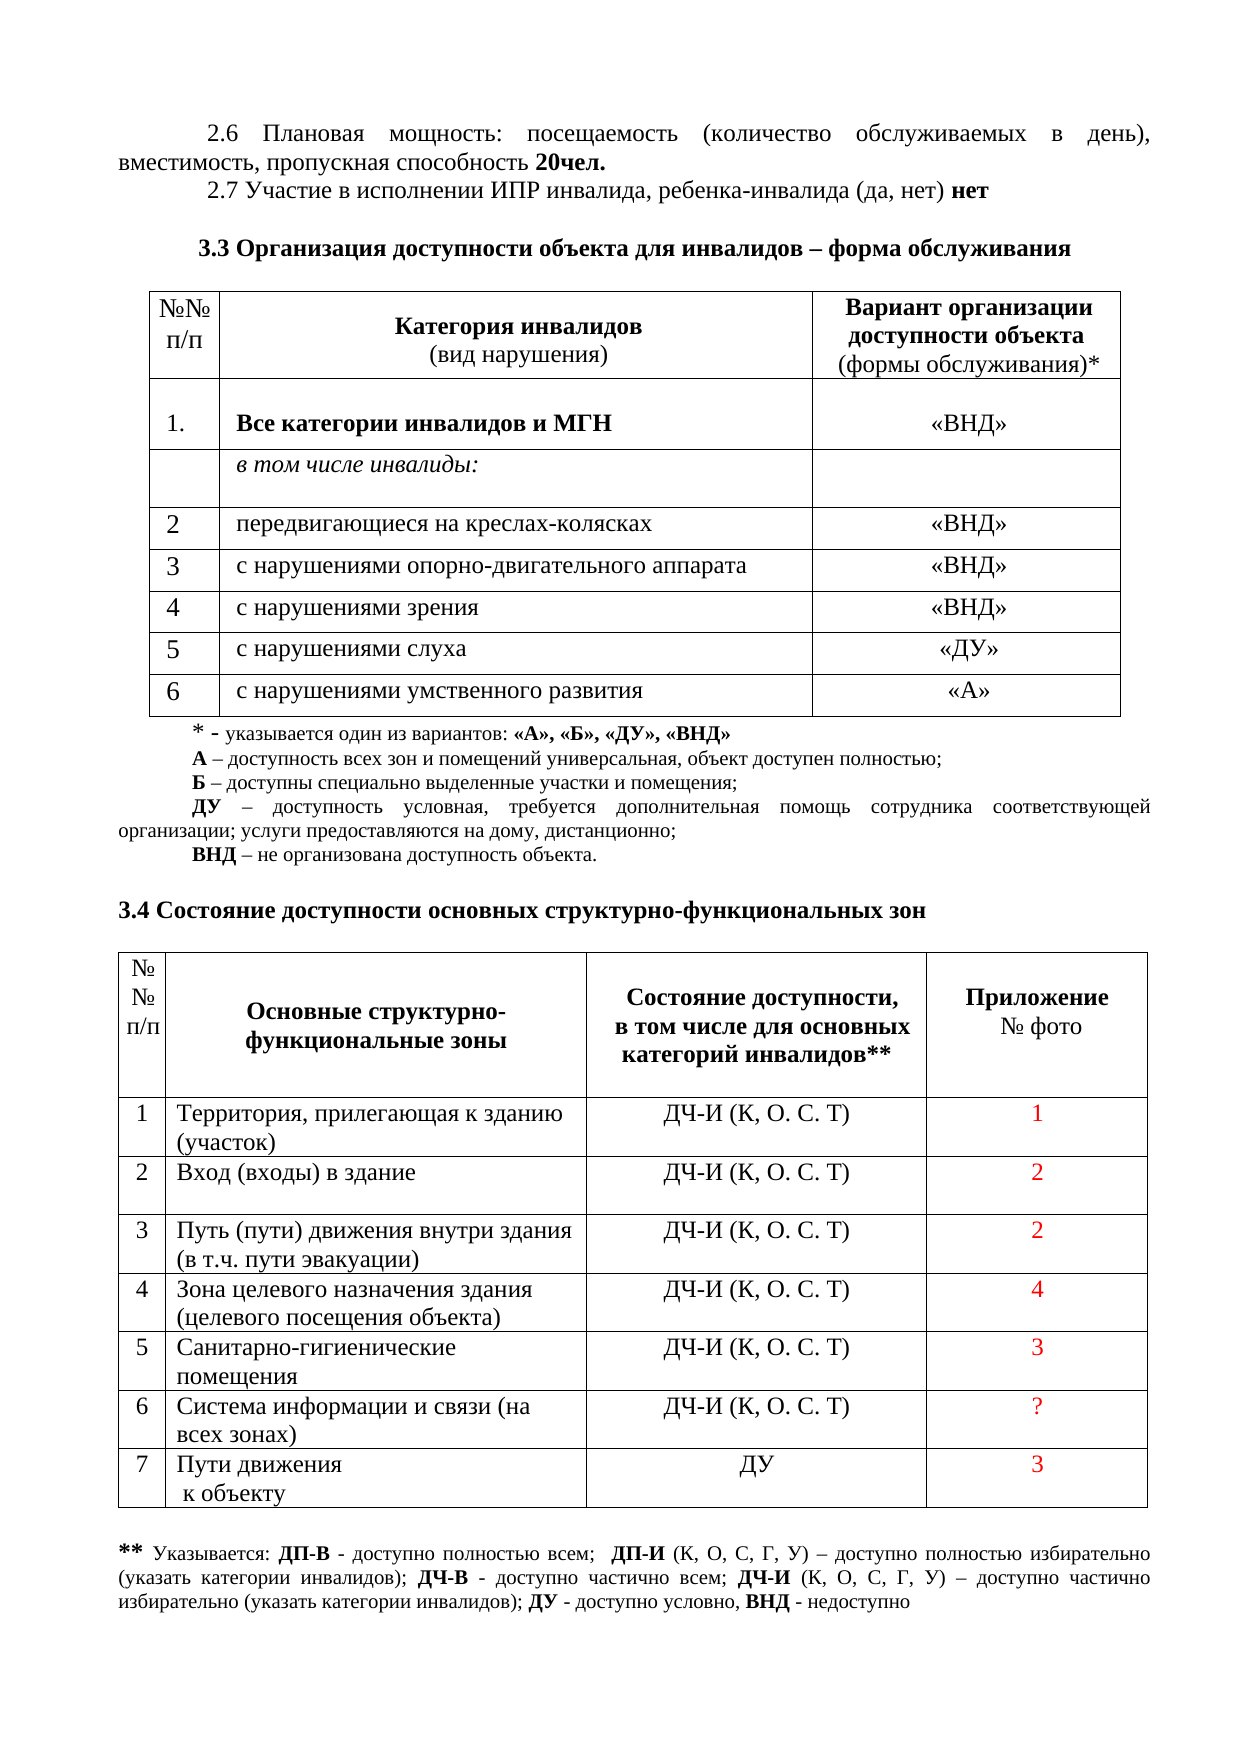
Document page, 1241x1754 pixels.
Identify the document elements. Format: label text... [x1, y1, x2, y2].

table_cell «ДУ» [813, 633, 1120, 674]
table_cell 4 [150, 592, 219, 632]
table_cell с нарушениями опорно-двигательного аппарата [220, 550, 812, 591]
table_cell Территория, прилегающая к зданию (участок) [166, 1098, 586, 1156]
table_cell 2 [927, 1215, 1147, 1273]
table_cell ДЧ-И (К, О. С. Т) [587, 1274, 926, 1331]
table_header Вариант организации доступности объекта (формы обслуживания)* [813, 292, 1120, 378]
table_cell 5 [119, 1332, 165, 1390]
table_cell ДЧ-И (К, О. С. Т) [587, 1215, 926, 1273]
text ДУ – доступность условная, требуется дополнительная помощь сотрудника соответствующей организации; услуги предоставляются на дому, дистанционно; [118, 794, 1152, 842]
table_cell 3 [927, 1449, 1147, 1507]
table_cell 4 [119, 1274, 165, 1331]
text 2.7 Участие в исполнении ИПР инвалида, ребенка-инвалида (да, нет) нет [118, 176, 1152, 204]
table_cell Путь (пути) движения внутри здания (в т.ч. пути эвакуации) [166, 1215, 586, 1273]
table_cell Пути движения к объекту [166, 1449, 586, 1507]
table_cell ДЧ-И (К, О. С. Т) [587, 1098, 926, 1156]
table_header Состояние доступности, в том числе для основных категорий инвалидов** [587, 953, 926, 1097]
table_cell ДЧ-И (К, О. С. Т) [587, 1332, 926, 1390]
table_cell в том числе инвалиды: [220, 450, 812, 507]
table_cell [150, 450, 219, 507]
table_cell Вход (входы) в здание [166, 1157, 586, 1214]
table_cell с нарушениями умственного развития [220, 675, 812, 716]
table_cell 6 [150, 675, 219, 716]
table_cell 1. [150, 379, 219, 448]
table_cell ДУ [587, 1449, 926, 1507]
text 3.4 Состояние доступности основных структурно-функциональных зон [118, 895, 1152, 923]
table_cell 3 [927, 1332, 1147, 1390]
table_header №№ п/п [119, 953, 165, 1097]
table_cell Зона целевого назначения здания (целевого посещения объекта) [166, 1274, 586, 1331]
table_cell ? [927, 1391, 1147, 1448]
table_cell «ВНД» [813, 592, 1120, 632]
table_cell 1 [119, 1098, 165, 1156]
table_cell ДЧ-И (К, О. С. Т) [587, 1391, 926, 1448]
table_cell Система информации и связи (на всех зонах) [166, 1391, 586, 1448]
text * - указывается один из вариантов: «А», «Б», «ДУ», «ВНД» [118, 717, 1152, 746]
table_cell «ВНД» [813, 379, 1120, 448]
table_cell 4 [927, 1274, 1147, 1331]
table_cell с нарушениями слуха [220, 633, 812, 674]
table_cell 2 [927, 1157, 1147, 1214]
table_cell Санитарно-гигиенические помещения [166, 1332, 586, 1390]
table_cell 5 [150, 633, 219, 674]
table_cell [813, 450, 1120, 507]
table_cell 2 [119, 1157, 165, 1214]
table_cell 1 [927, 1098, 1147, 1156]
table_cell 6 [119, 1391, 165, 1448]
text 2.6 Плановая мощность: посещаемость (количество обслуживаемых в день), вместимость, пропускная способность 20чел. [118, 118, 1152, 176]
text ВНД – не организована доступность объекта. [118, 842, 1152, 866]
table_cell Все категории инвалидов и МГН [220, 379, 812, 448]
table_cell 3 [119, 1215, 165, 1273]
table_header №№ п/п [150, 292, 219, 378]
table_cell «ВНД» [813, 508, 1120, 549]
text ** Указывается: ДП-В - доступно полностью всем; ДП-И (К, О, С, Г, У) – доступно полностью избирательно (указать категории инвалидов); ДЧ-В - доступно частично всем; ДЧ-И (К, О, С, Г, У) – доступно частично избирательно (указать категории инвалидов); ДУ - доступно условно, ВНД - недоступно [118, 1537, 1152, 1613]
table_cell 3 [150, 550, 219, 591]
table_cell 7 [119, 1449, 165, 1507]
table_cell с нарушениями зрения [220, 592, 812, 632]
table_header Приложение № фото [927, 953, 1147, 1097]
text Б – доступны специально выделенные участки и помещения; [118, 770, 1152, 794]
table_header Категория инвалидов (вид нарушения) [220, 292, 812, 378]
table_cell «ВНД» [813, 550, 1120, 591]
table_cell ДЧ-И (К, О. С. Т) [587, 1157, 926, 1214]
text 3.3 Организация доступности объекта для инвалидов – форма обслуживания [118, 233, 1152, 262]
table_cell «А» [813, 675, 1120, 716]
text А – доступность всех зон и помещений универсальная, объект доступен полностью; [118, 746, 1152, 770]
table_cell 2 [150, 508, 219, 549]
table_header Основные структурно-функциональные зоны [166, 953, 586, 1097]
table_cell передвигающиеся на креслах-колясках [220, 508, 812, 549]
